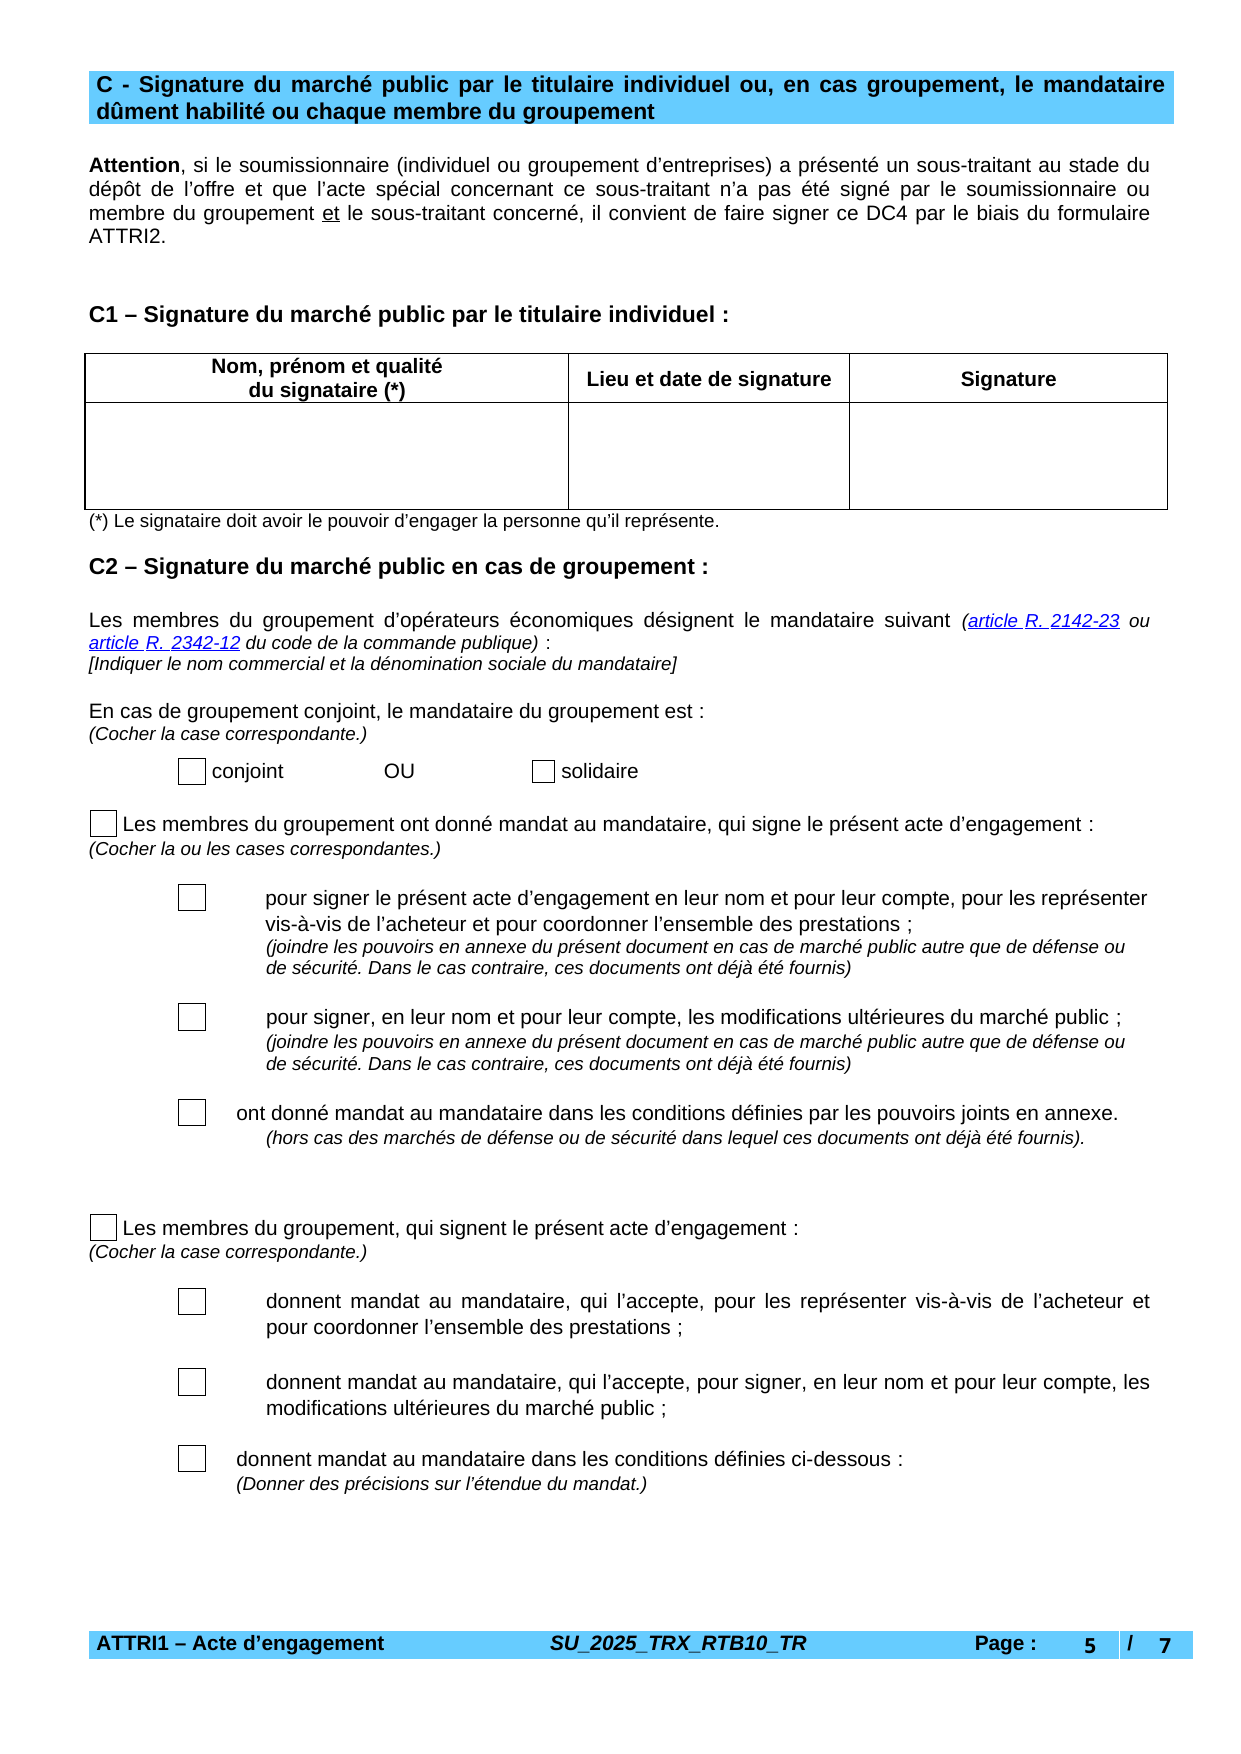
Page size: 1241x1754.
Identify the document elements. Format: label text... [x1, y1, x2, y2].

text C2 – Signature du marché public en cas de groupement : [89, 553, 1152, 579]
text (*) Le signataire doit avoir le pouvoir d’engager la personne qu’il représente. [89, 510, 1152, 531]
table_header C - Signature du marché public par le titulaire individuel ou, en cas groupement, le mandataire dûment habilité ou chaque membre du groupement [89, 71, 1174, 124]
text (Cocher la case correspondante.) [89, 1241, 1152, 1263]
text En cas de groupement conjoint, le mandataire du groupement est : [89, 699, 1152, 723]
table_header Lieu et date de signature [569, 354, 849, 402]
table_cell [86, 403, 568, 509]
text C1 – Signature du marché public par le titulaire individuel : [89, 301, 1152, 327]
text (joindre les pouvoirs en annexe du présent document en cas de marché public autre que de défense ou de sécurité. Dans le cas contraire, ces documents ont déjà été fournis) [266, 1031, 1152, 1074]
table_cell [850, 403, 1167, 509]
table_header Nom, prénom et qualité du signataire (*) [86, 354, 568, 402]
text donnent mandat au mandataire, qui l’accepte, pour signer, en leur nom et pour leur compte, les modifications ultérieures du marché public ; [177, 1367, 1152, 1420]
text Attention, si le soumissionnaire (individuel ou groupement d’entreprises) a présenté un sous-traitant au stade du dépôt de l’offre et que l’acte spécial concernant ce sous-traitant n’a pas été signé par le soumissionnaire ou membre du groupement et le sous-traitant concerné, il convient de faire signer ce DC4 par le biais du formulaire ATTRI2. [89, 152, 1152, 248]
text donnent mandat au mandataire, qui l’accepte, pour les représenter vis-à-vis de l’acheteur et pour coordonner l’ensemble des prestations ; [177, 1287, 1152, 1339]
table_header Signature [850, 354, 1167, 402]
table_cell [569, 403, 849, 509]
text donnent mandat au mandataire dans les conditions définies ci-dessous : [118, 1444, 1152, 1472]
text ont donné mandat au mandataire dans les conditions définies par les pouvoirs joints en annexe. [118, 1098, 1152, 1126]
text pour signer, en leur nom et pour leur compte, les modifications ultérieures du marché public ; [177, 1002, 1152, 1031]
text pour signer le présent acte d’engagement en leur nom et pour leur compte, pour les représenter vis-à-vis de l’acheteur et pour coordonner l’ensemble des prestations ; [89, 883, 1152, 935]
text Les membres du groupement d’opérateurs économiques désignent le mandataire suivant (article R. 2142-23 ou article R. 2342-12 du code de la commande publique) : [89, 608, 1152, 653]
text Les membres du groupement ont donné mandat au mandataire, qui signe le présent acte d’engagement : [89, 809, 1152, 837]
text (Cocher la ou les cases correspondantes.) [89, 837, 1152, 859]
text [Indiquer le nom commercial et la dénomination sociale du mandataire] [89, 653, 1152, 675]
text Les membres du groupement, qui signent le présent acte d’engagement : [89, 1213, 1152, 1241]
text (joindre les pouvoirs en annexe du présent document en cas de marché public autre que de défense ou de sécurité. Dans le cas contraire, ces documents ont déjà été fournis) [266, 935, 1152, 978]
text (Donner des précisions sur l’étendue du mandat.) [118, 1472, 1152, 1494]
text (Cocher la case correspondante.) [89, 723, 1152, 744]
text conjoint OU solidaire [89, 757, 1152, 785]
text (hors cas des marchés de défense ou de sécurité dans lequel ces documents ont déjà été fournis). [266, 1126, 1152, 1148]
